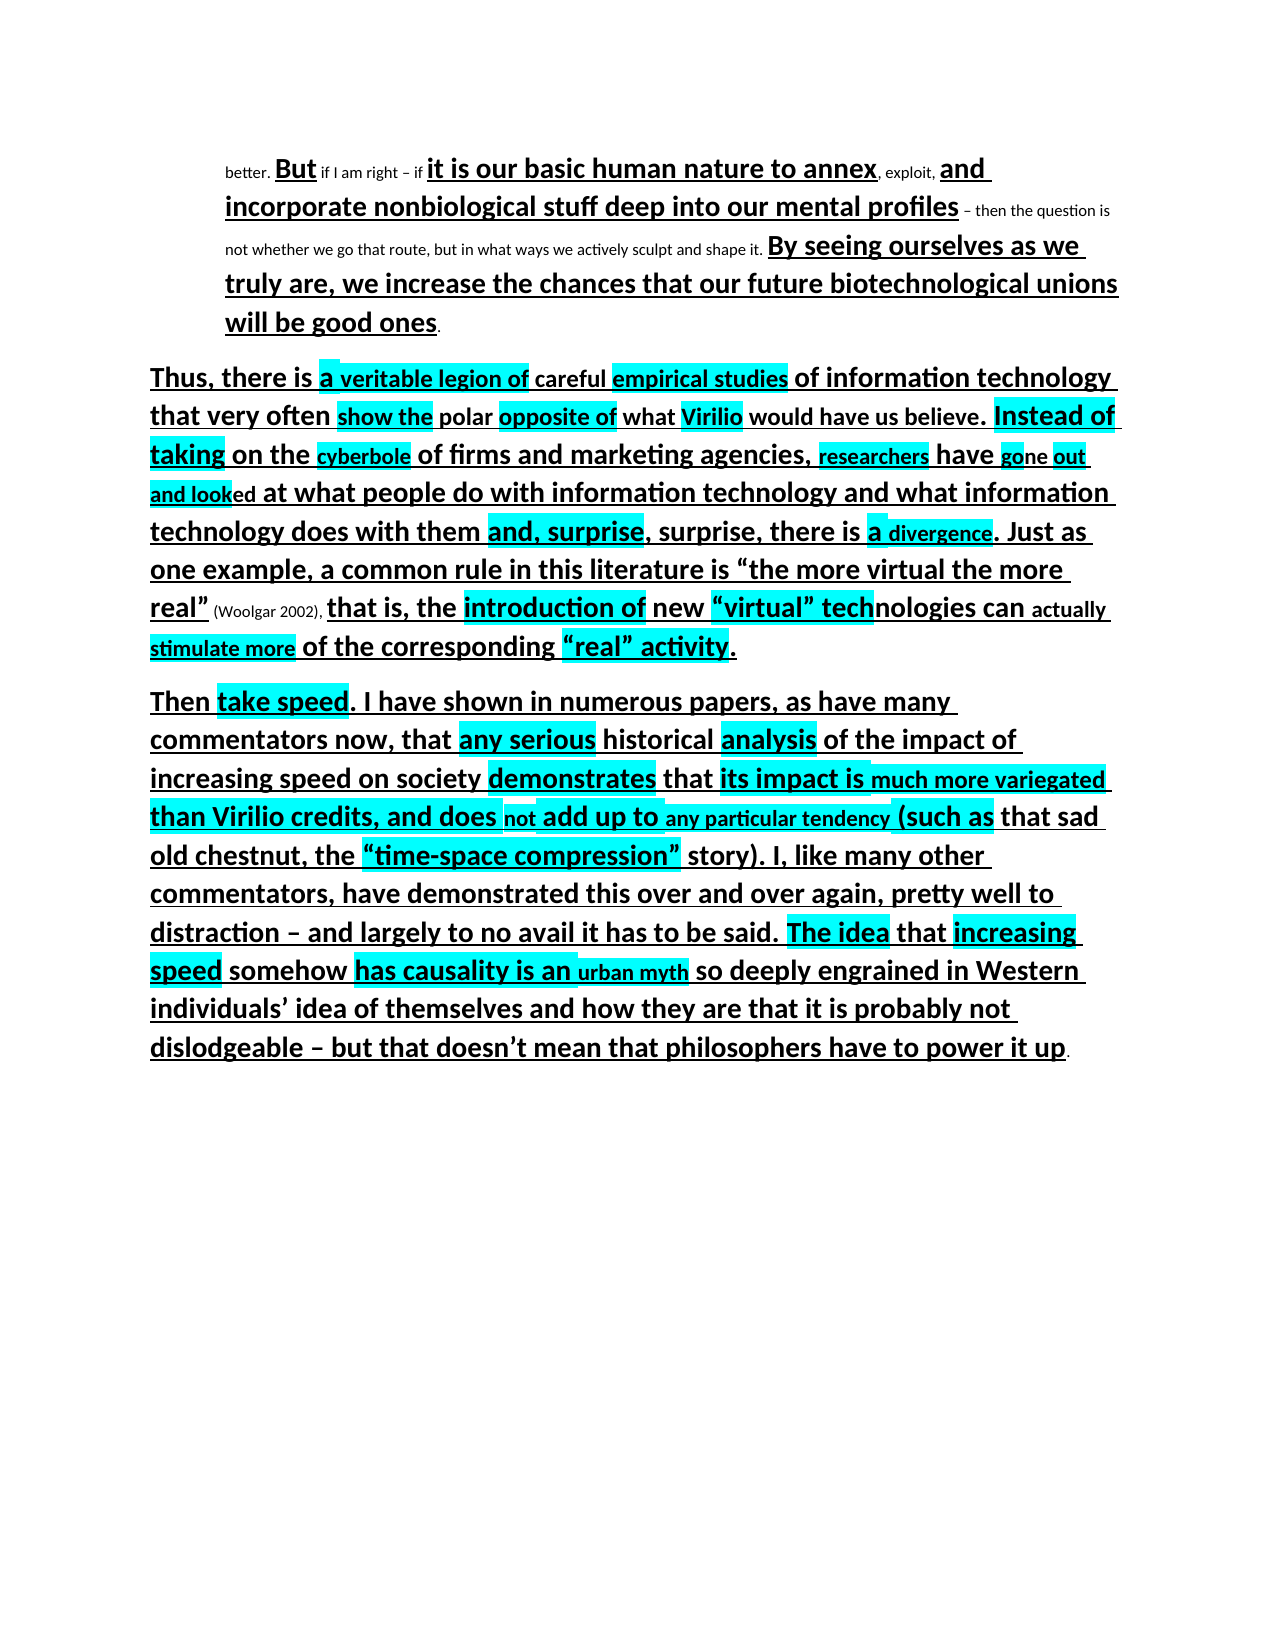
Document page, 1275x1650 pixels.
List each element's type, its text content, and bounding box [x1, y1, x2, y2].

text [225, 150, 1125, 339]
text Thus, there is a veritable legion of careful empirical studies of information technology that very often show the polar opposite of what Virilio would have us believe. Instead of taking on the cyberbole of firms and marketing agencies, researchers have gone out and looked at what people do with information technology and what information technology does with them and, surprise, surprise, there is a divergence. Just as one example, a common rule in this literature is “the more virtual the more real” (Woolgar 2002), that is, the introduction of new “virtual” technologies can actually stimulate more of the corresponding “real” activity. [150, 359, 1125, 663]
text Then take speed. I have shown in numerous papers, as have many commentators now, that any serious historical analysis of the impact of increasing speed on society demonstrates that its impact is much more variegated than Virilio credits, and does not add up to any particular tendency (such as that sad old chestnut, the “time-space compression” story). I, like many other commentators, have demonstrated this over and over again, pretty well to distraction – and largely to no avail it has to be said. The idea that increasing speed somehow has causality is an urban myth so deeply engrained in Western individuals’ idea of themselves and how they are that it is probably not dislodgeable – but that doesn’t mean that philosophers have to power it up. [150, 683, 1125, 1064]
